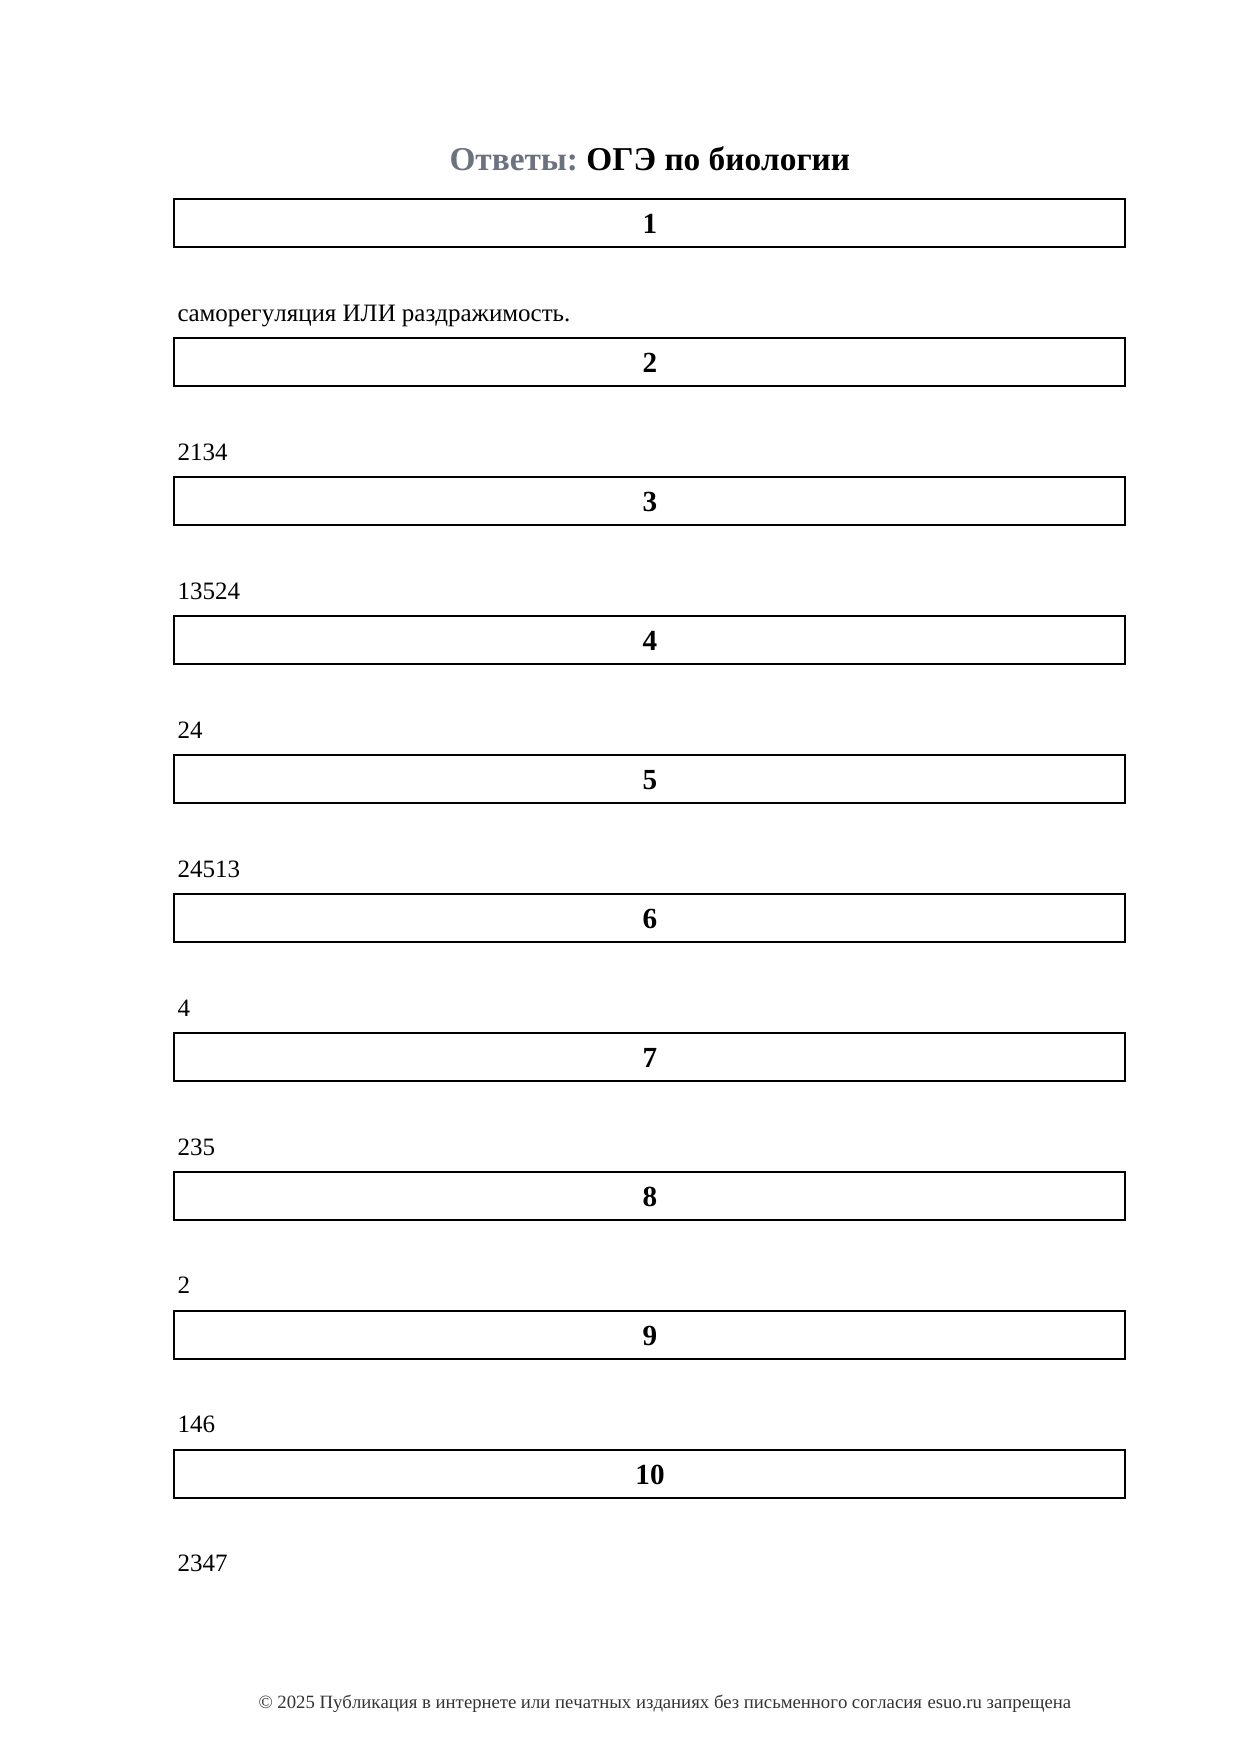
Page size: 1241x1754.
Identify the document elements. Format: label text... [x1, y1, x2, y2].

subtitle 5 [175, 756, 1124, 802]
text 4 [177, 993, 1122, 1021]
text 146 [177, 1409, 1122, 1438]
subtitle Ответы: ОГЭ по биологии [177, 139, 1122, 177]
subtitle 10 [175, 1451, 1124, 1497]
text 2134 [177, 437, 1122, 466]
subtitle 1 [175, 200, 1124, 246]
text 235 [177, 1132, 1122, 1160]
subtitle 3 [175, 478, 1124, 524]
text 24 [177, 715, 1122, 743]
subtitle 7 [175, 1034, 1124, 1080]
text 2347 [177, 1548, 1122, 1577]
subtitle 2 [175, 339, 1124, 385]
text саморегуляция ИЛИ раздражимость. [177, 298, 1122, 327]
subtitle 9 [175, 1312, 1124, 1358]
text 2 [177, 1271, 1122, 1299]
text 24513 [177, 854, 1122, 882]
subtitle 8 [175, 1173, 1124, 1219]
subtitle 6 [175, 895, 1124, 941]
text 13524 [177, 576, 1122, 604]
subtitle 4 [175, 617, 1124, 663]
